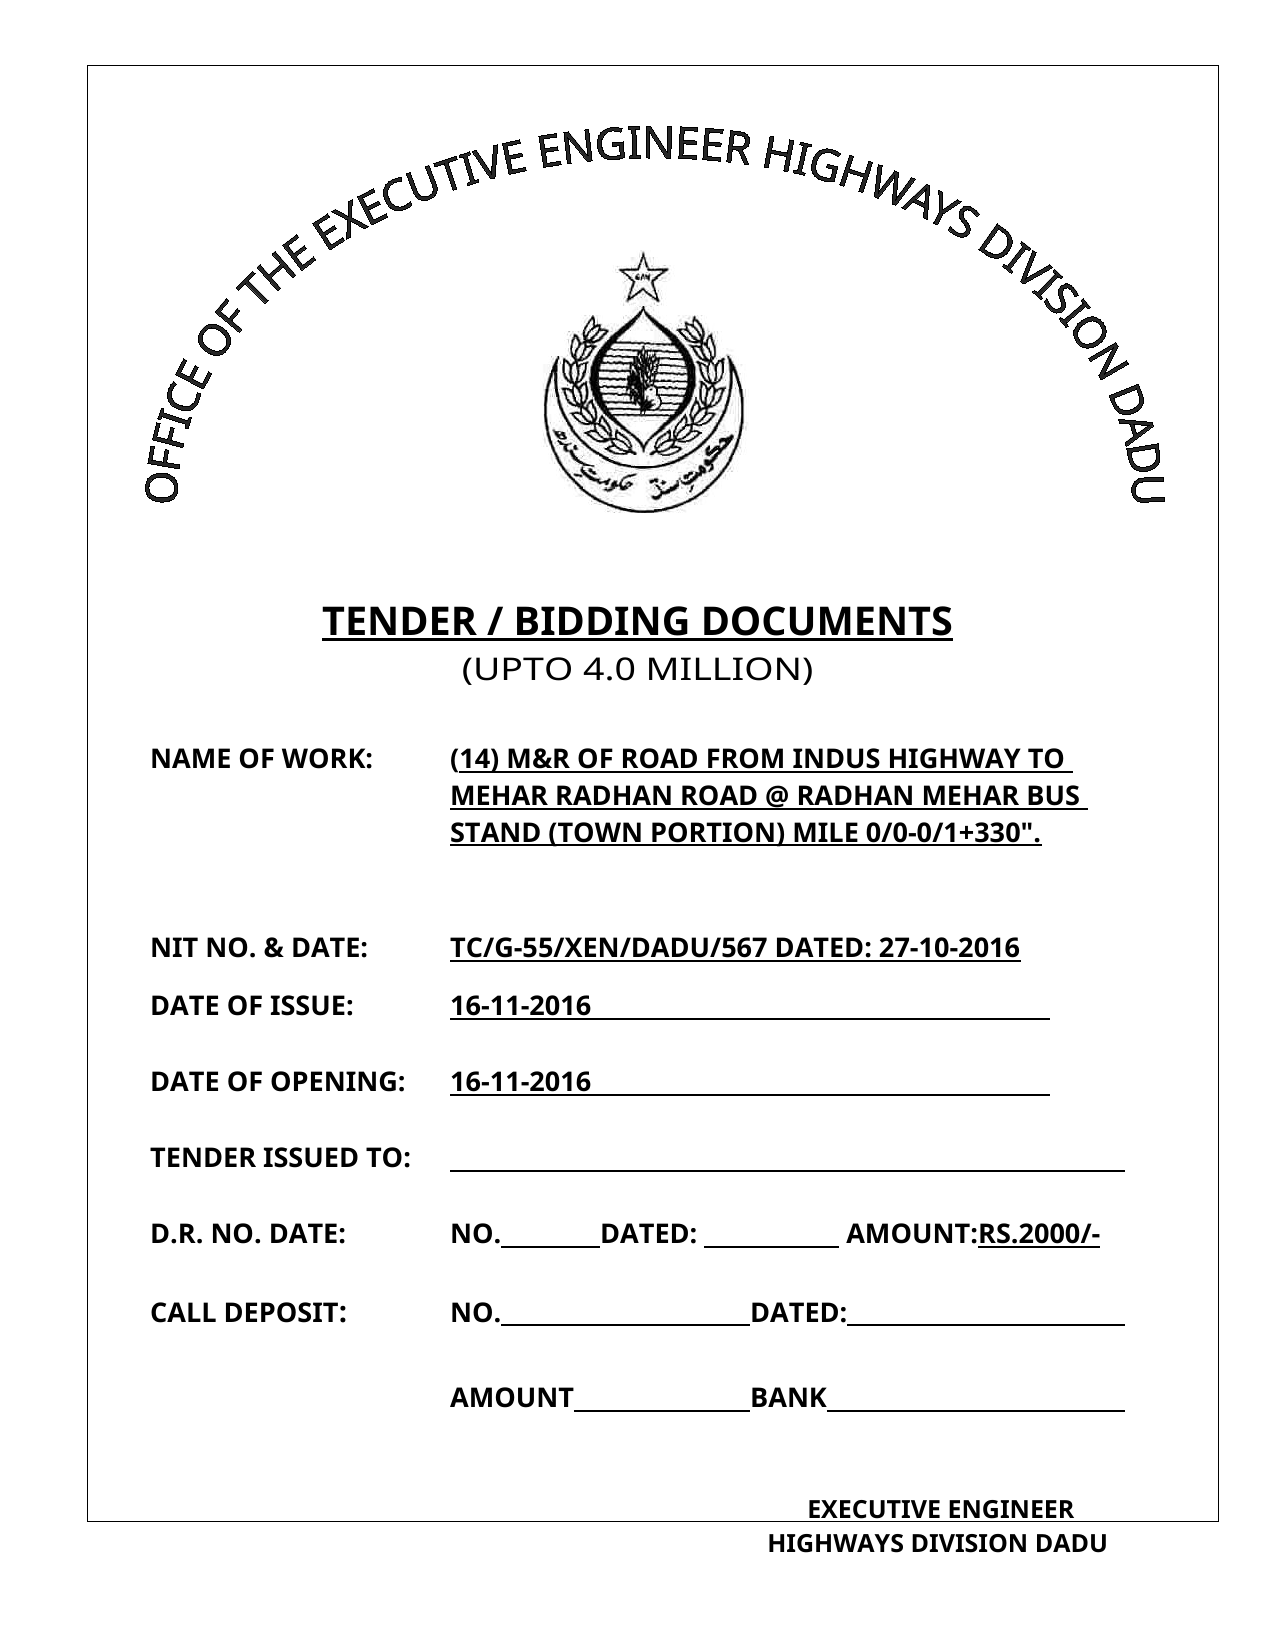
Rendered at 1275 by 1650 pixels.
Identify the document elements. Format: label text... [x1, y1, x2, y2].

text AMOUNT BANK [150, 1378, 1125, 1415]
text EXECUTIVE ENGINEER [750, 1491, 1125, 1525]
text HIGHWAYS DIVISION DADU [750, 1525, 1125, 1559]
text DATE OF OPENING: 16-11-2016 [150, 1063, 1125, 1099]
text DATE OF ISSUE: 16-11-2016 [150, 986, 1125, 1023]
picture [540, 250, 749, 519]
text NIT NO. & DATE: TC/G-55/XEN/DADU/567 DATED: 27-10-2016 [150, 929, 1125, 966]
text CALL DEPOSIT: NO. DATED: [150, 1291, 1125, 1331]
text NAME OF WORK: (14) M&R of road from Indus Highway to Mehar Radhan Road @ Radhan Mehar Bus Stand (Town Portion) mile 0/0-0/1+330". [150, 739, 1125, 850]
text TENDER / BIDDING DOCUMENTS [150, 593, 1125, 647]
text (UPTO 4.0 MILLION) [150, 647, 1125, 689]
text TENDER ISSUED TO: [150, 1139, 1125, 1176]
text D.R. NO. DATE: NO. DATED: AMOUNT:RS.2000/- [150, 1215, 1125, 1252]
